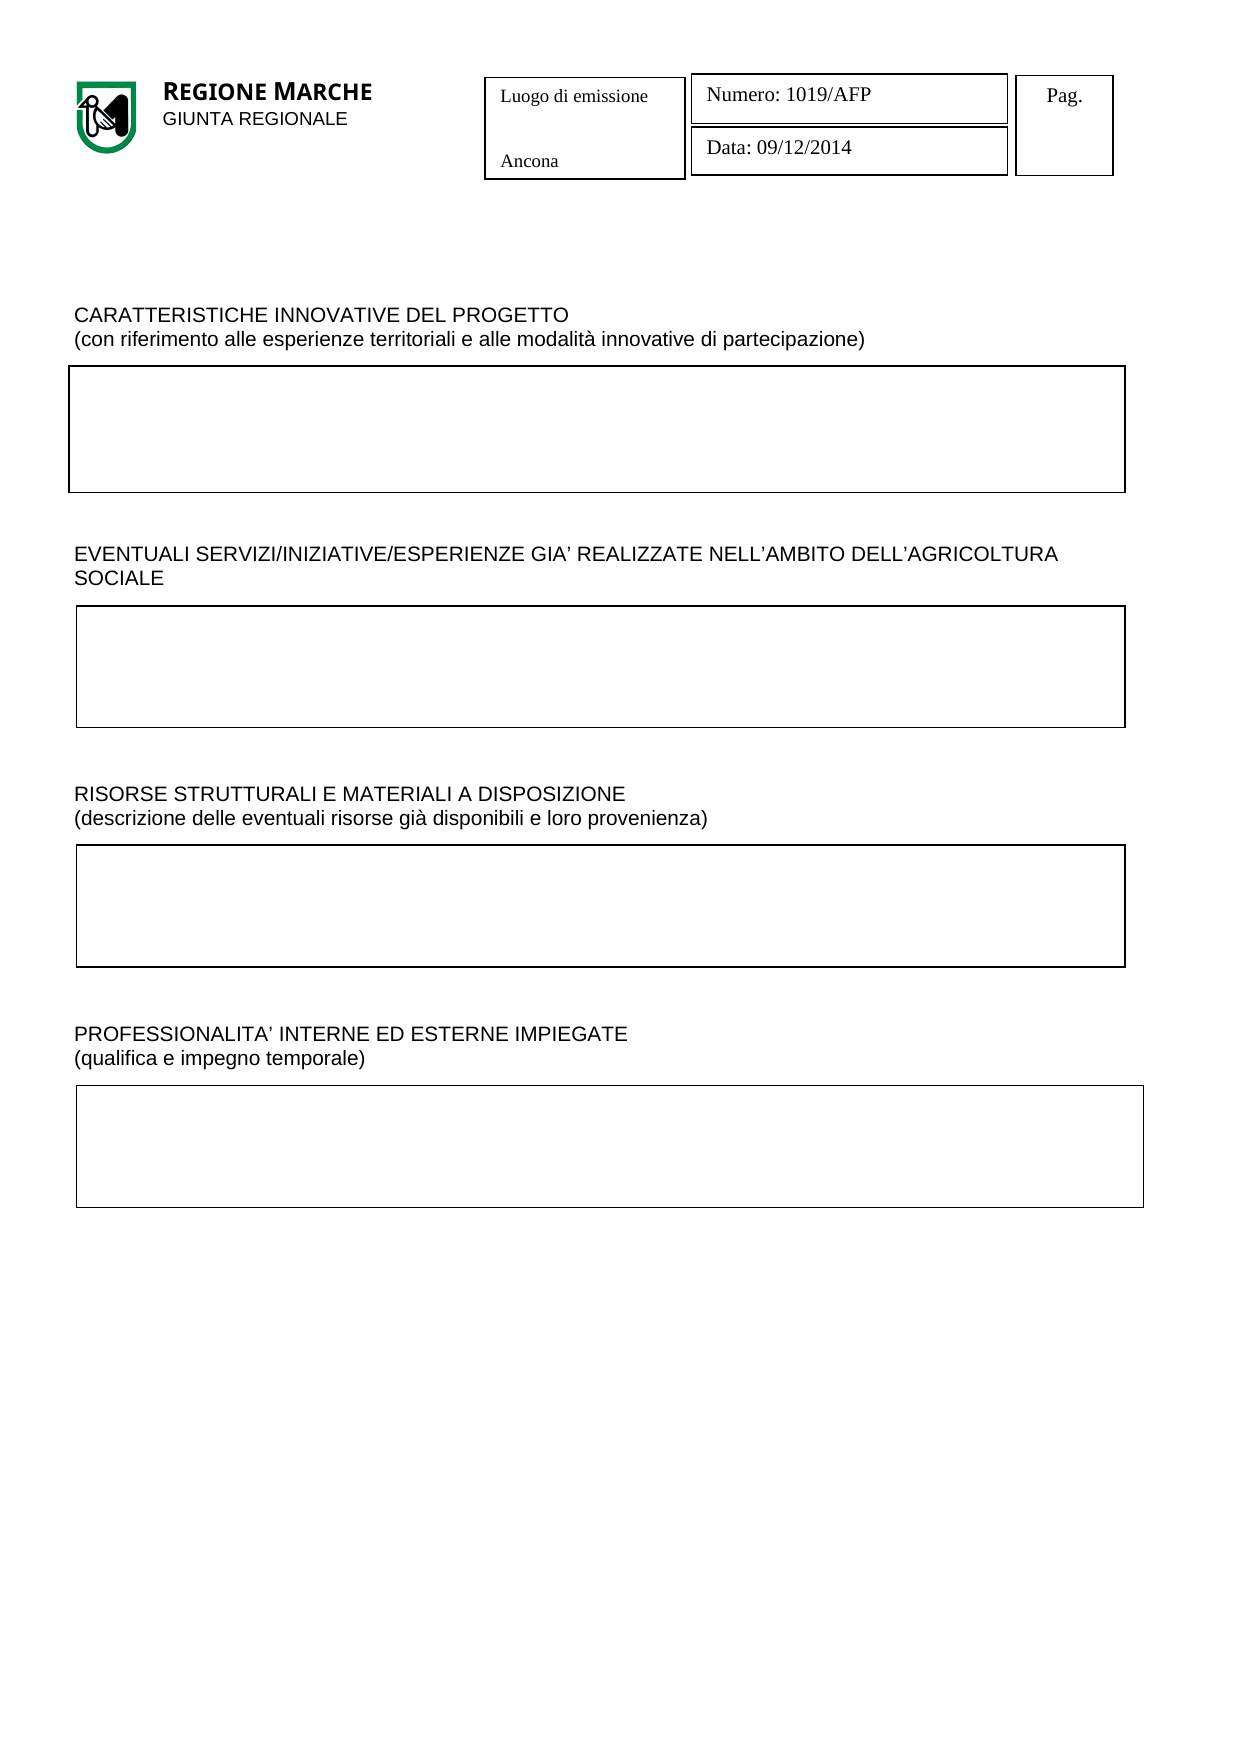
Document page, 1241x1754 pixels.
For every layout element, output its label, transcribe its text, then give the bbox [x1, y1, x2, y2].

text CARATTERISTICHE INNOVATIVE DEL PROGETTO [74, 303, 1181, 327]
list (con riferimento alle esperienze territoriali e alle modalità innovative di partecipazione) [74, 327, 1166, 351]
text RISORSE STRUTTURALI E MATERIALI A DISPOSIZIONE [74, 782, 1181, 806]
text (descrizione delle eventuali risorse già disponibili e loro provenienza) [74, 806, 1181, 830]
picture [76, 81, 137, 154]
text SOCIALE [74, 566, 1181, 590]
list (qualifica e impegno temporale) [74, 1045, 1166, 1069]
text PROFESSIONALITA’ INTERNE ED ESTERNE IMPIEGATE [74, 1021, 1181, 1045]
text EVENTUALI SERVIZI/INIZIATIVE/ESPERIENZE GIA’ REALIZZATE NELL’AMBITO DELL’AGRICOLTURA [74, 542, 1181, 566]
